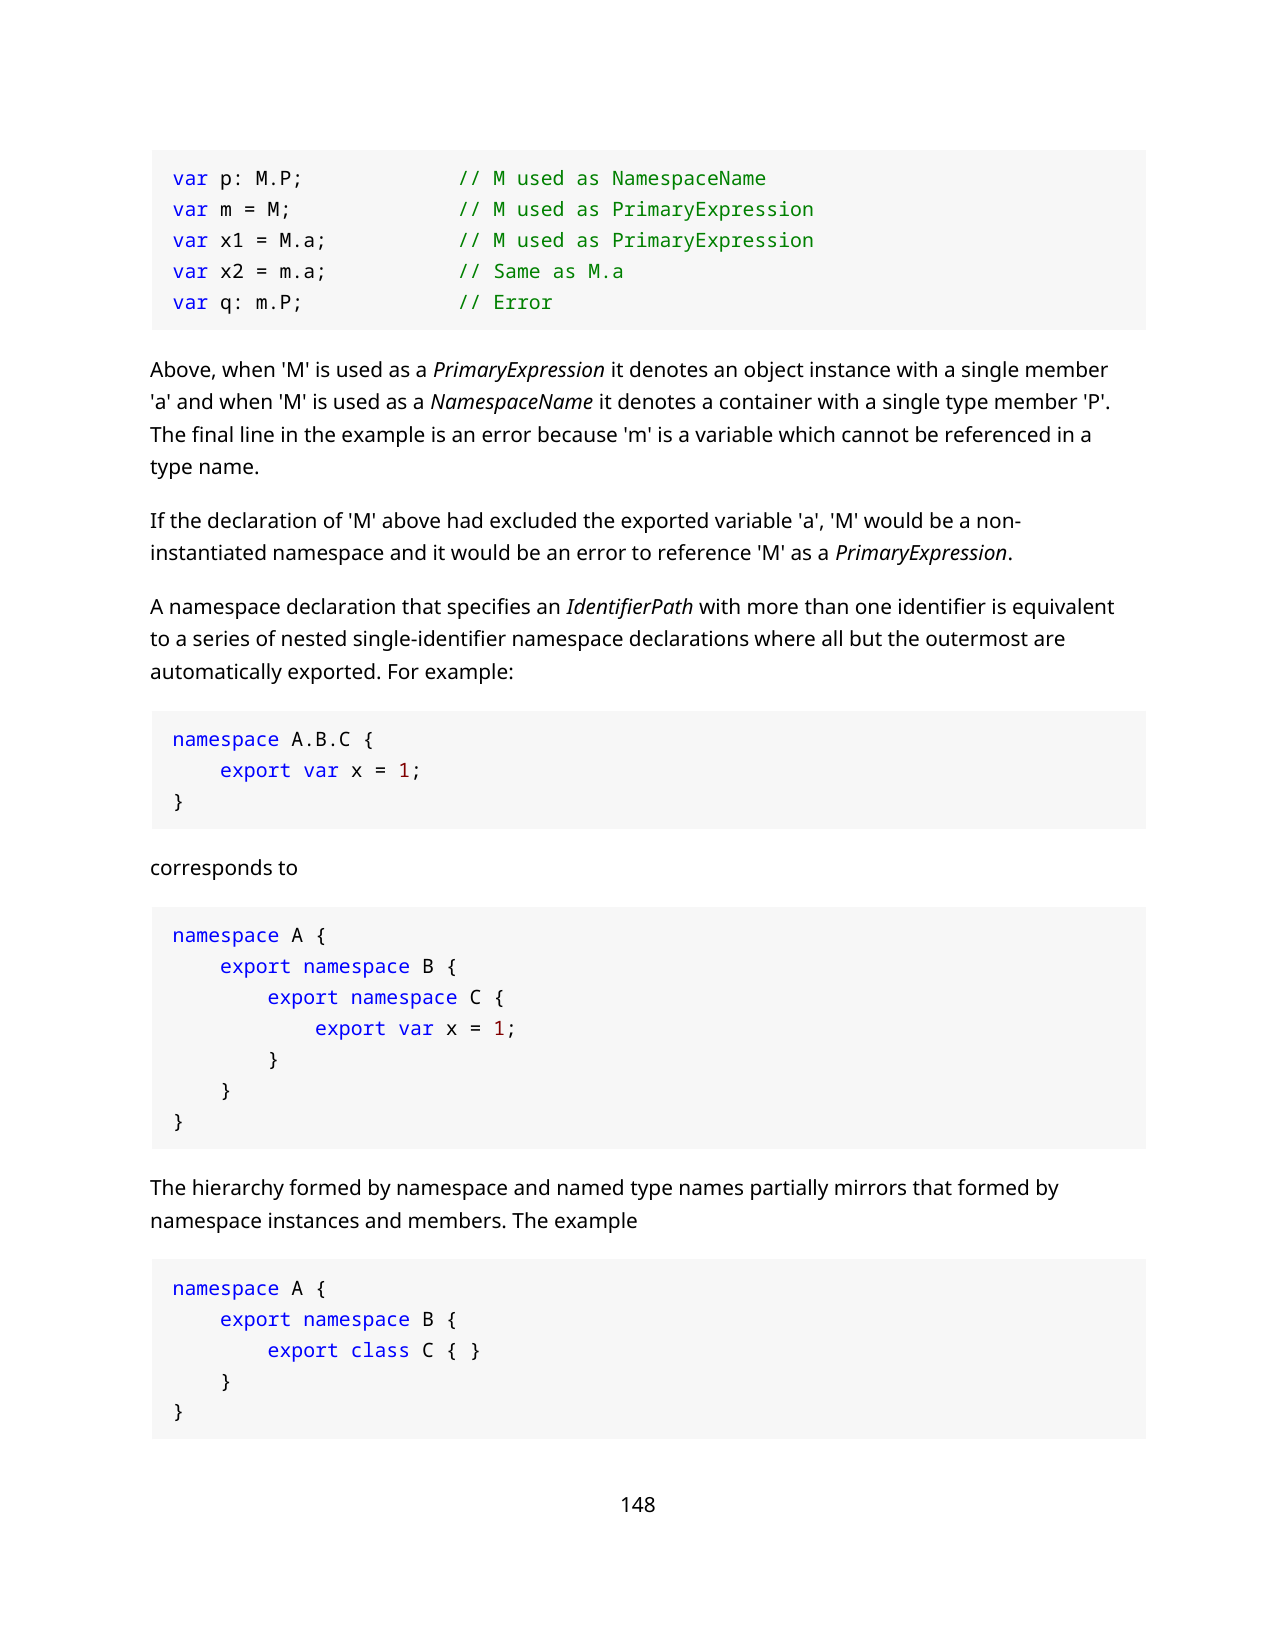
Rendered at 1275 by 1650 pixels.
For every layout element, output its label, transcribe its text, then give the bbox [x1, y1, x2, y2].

text A namespace declaration that specifies an IdentifierPath with more than one identifier is equivalent to a series of nested single-identifier namespace declarations where all but the outermost are automatically exported. For example: [150, 592, 1125, 686]
text var p: M.P; // M used as NamespaceName var m = M; // M used as PrimaryExpression var x1 = M.a; // M used as PrimaryExpression var x2 = m.a; // Same as M.a var q: m.P; // Error [164, 163, 1133, 317]
text namespace A { export namespace B { export namespace C { export var x = 1; } } } [164, 919, 1133, 1136]
text Above, when 'M' is used as a PrimaryExpression it denotes an object instance with a single member 'a' and when 'M' is used as a NamespaceName it denotes a container with a single type member 'P'. The final line in the example is an error because 'm' is a variable which cannot be referenced in a type name. [150, 355, 1125, 481]
text namespace A { export namespace B { export class C { } } } [164, 1272, 1133, 1427]
text corresponds to [150, 853, 1125, 882]
text The hierarchy formed by namespace and named type names partially mirrors that formed by namespace instances and members. The example [150, 1173, 1125, 1234]
text namespace A.B.C { export var x = 1; } [164, 723, 1133, 816]
text If the declaration of 'M' above had excluded the exported variable 'a', 'M' would be a non-instantiated namespace and it would be an error to reference 'M' as a PrimaryExpression. [150, 506, 1125, 567]
